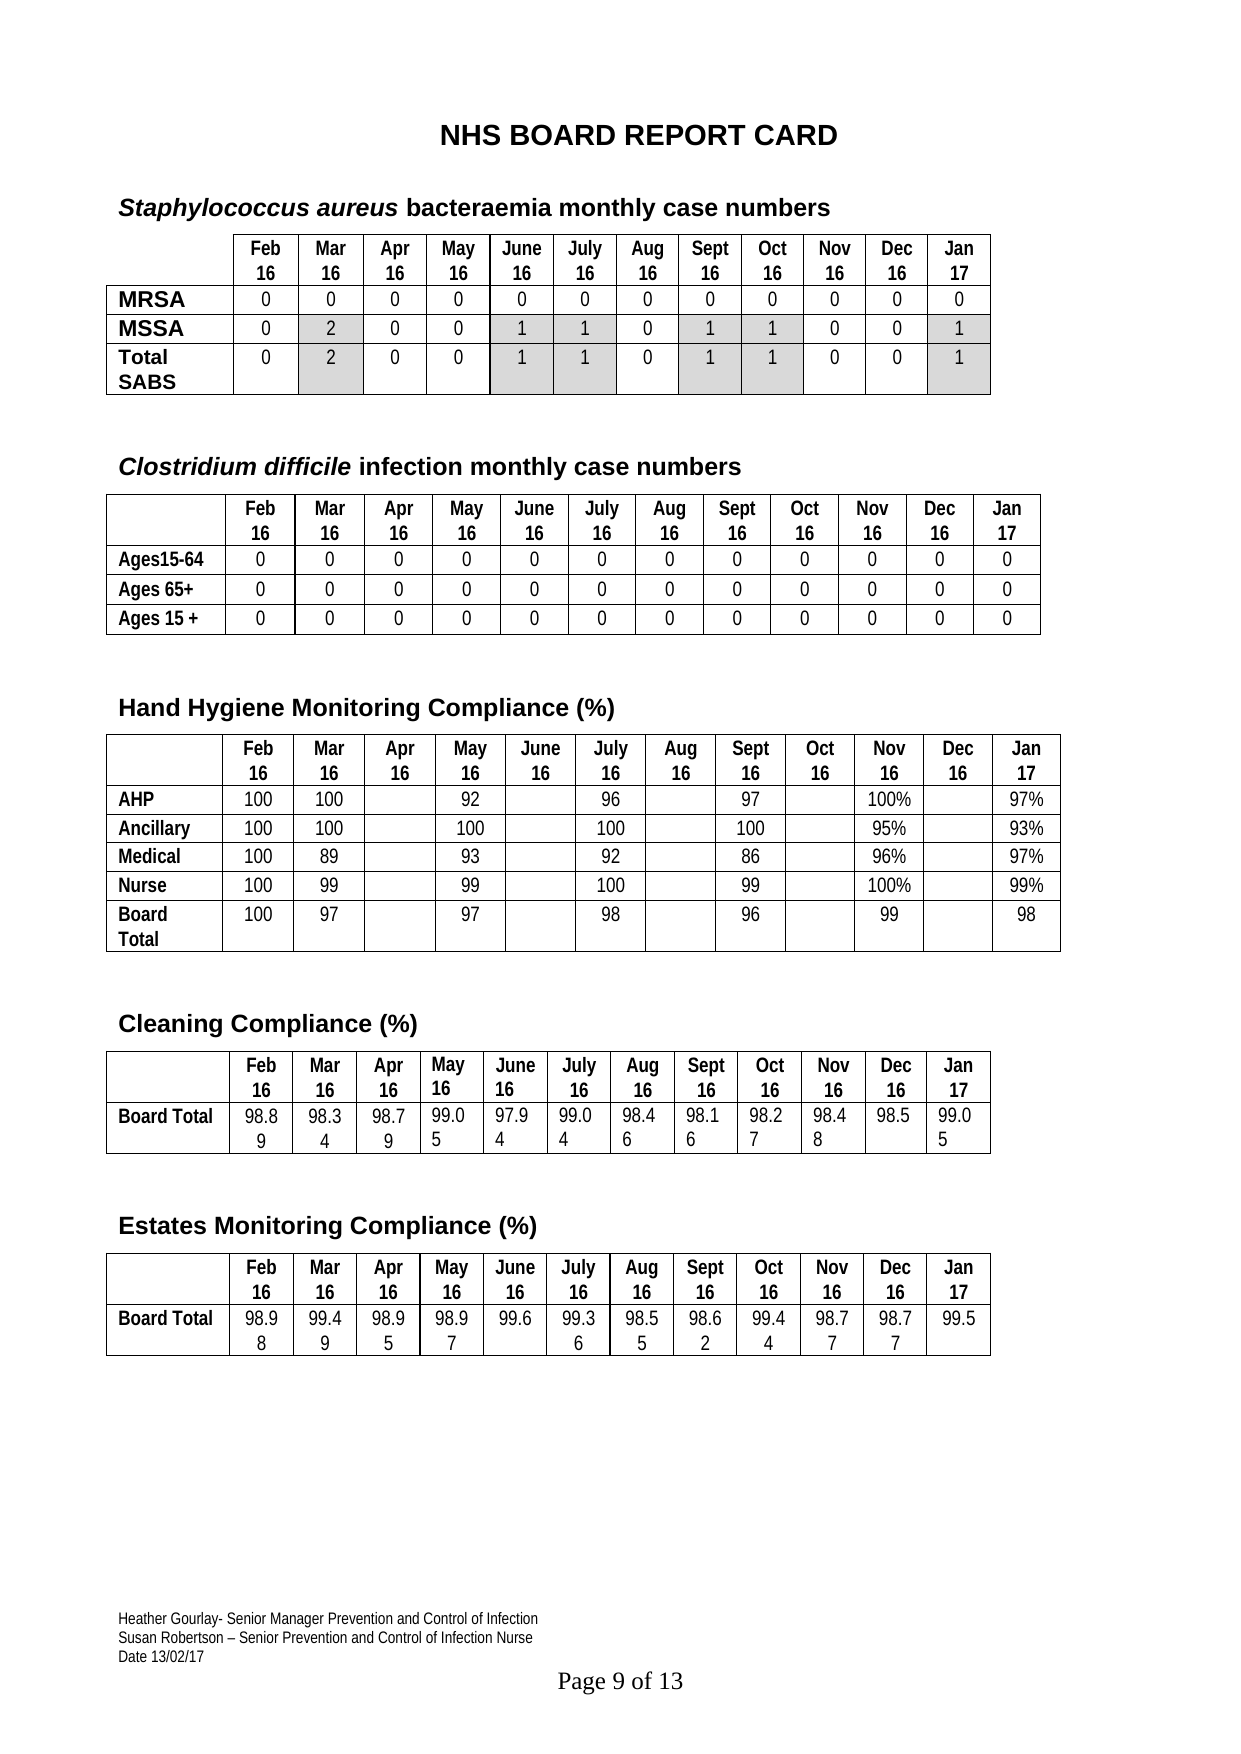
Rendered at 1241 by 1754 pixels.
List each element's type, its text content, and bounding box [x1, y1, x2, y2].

table_header Oct 16 [737, 1254, 800, 1303]
table_header Aug 16 [617, 235, 678, 285]
table_cell 0 [804, 286, 865, 314]
table_cell [786, 901, 854, 951]
table_cell 96 [716, 901, 785, 951]
table_header June 16 [501, 495, 568, 544]
table_cell 98.48 [802, 1103, 865, 1153]
table_cell 0 [296, 605, 364, 634]
table_cell 0 [491, 286, 553, 314]
table_cell 0 [742, 286, 803, 314]
table_cell 1 [742, 315, 803, 343]
table_cell 0 [501, 575, 568, 604]
table_cell [646, 815, 715, 842]
table_cell 0 [501, 605, 568, 634]
table_cell [506, 786, 575, 813]
table_cell 100 [223, 901, 293, 951]
table_header Feb 16 [223, 735, 293, 785]
table_cell 98.77 [801, 1305, 863, 1354]
table_header [107, 234, 233, 285]
table_cell 0 [804, 344, 865, 394]
table_cell 0 [427, 315, 489, 343]
table_cell [365, 786, 435, 813]
table_cell [646, 901, 715, 951]
table_cell 100 [294, 786, 364, 813]
table_cell 86 [716, 843, 785, 871]
table_cell 0 [866, 344, 927, 394]
table_cell 0 [771, 546, 838, 574]
table_cell 100 [576, 872, 645, 900]
table_cell 0 [704, 575, 770, 604]
table_cell [365, 843, 435, 871]
table_cell 0 [839, 605, 906, 634]
table_cell [506, 872, 575, 900]
table_cell [924, 815, 992, 842]
table_header May 16 [433, 495, 500, 544]
text NHS BOARD REPORT CARD [156, 118, 1122, 152]
table_cell 98 [993, 901, 1060, 951]
table_header Oct 16 [742, 235, 803, 285]
table_cell 0 [617, 315, 678, 343]
table_cell 98.79 [357, 1103, 420, 1153]
table_cell 100% [855, 872, 923, 900]
table_cell 99.5 [927, 1305, 990, 1354]
table_header Apr 16 [357, 1254, 419, 1303]
table_header Dec 16 [866, 235, 927, 285]
table_cell [506, 843, 575, 871]
table_cell 99.36 [547, 1305, 609, 1354]
table_header Jan 17 [927, 1052, 990, 1102]
table_cell [924, 843, 992, 871]
table_cell 100% [855, 786, 923, 813]
table_header Aug 16 [646, 735, 715, 785]
table_cell 1 [491, 344, 553, 394]
table_header Oct 16 [771, 495, 838, 544]
table_cell 99% [993, 872, 1060, 900]
table_cell 0 [569, 546, 635, 574]
table_cell 100 [223, 872, 293, 900]
table_header Jan 17 [993, 735, 1060, 785]
table_cell 0 [234, 286, 298, 314]
table_header Nov 16 [839, 495, 906, 544]
table_cell 0 [234, 315, 298, 343]
table_cell 100 [576, 815, 645, 842]
table_cell 98.5 [866, 1103, 926, 1153]
table_cell 0 [234, 344, 298, 394]
table_cell 0 [907, 575, 973, 604]
table_cell 100 [436, 815, 505, 842]
table_cell 100 [223, 843, 293, 871]
table_cell 99.6 [484, 1305, 546, 1354]
table_cell Ages 65+ [107, 575, 225, 604]
table_cell 99.44 [737, 1305, 800, 1354]
table_cell 0 [433, 605, 500, 634]
table_cell 1 [554, 315, 616, 343]
table_header June 16 [491, 235, 553, 285]
table_cell [924, 786, 992, 813]
table_cell 0 [804, 315, 865, 343]
table_cell AHP [107, 786, 222, 813]
table_cell Total SABS [107, 344, 233, 394]
table_header [107, 1052, 229, 1102]
table_header Apr 16 [365, 735, 435, 785]
table_header Sept 16 [716, 735, 785, 785]
table_header [107, 1254, 229, 1303]
table_cell 98.34 [293, 1103, 356, 1153]
table_cell 98.46 [611, 1103, 674, 1153]
table_cell 98 [576, 901, 645, 951]
table_cell Nurse [107, 872, 222, 900]
table_header June 16 [506, 735, 575, 785]
table_cell 96 [576, 786, 645, 813]
table_cell Board Total [107, 1305, 229, 1354]
table_cell 0 [704, 546, 770, 574]
table_cell 0 [771, 605, 838, 634]
table_cell 93 [436, 843, 505, 871]
table_cell [924, 872, 992, 900]
table_cell 0 [364, 286, 426, 314]
table_cell 0 [296, 546, 364, 574]
table_header Mar 16 [299, 235, 363, 285]
table_cell 0 [617, 286, 678, 314]
table_header Sept 16 [679, 235, 741, 285]
table_header [107, 495, 225, 544]
table_cell 0 [771, 575, 838, 604]
table_cell 0 [296, 575, 364, 604]
table_cell [506, 901, 575, 951]
table_cell [786, 786, 854, 813]
table_cell Ages 15 + [107, 605, 225, 634]
table_header July 16 [569, 495, 635, 544]
table_header Aug 16 [611, 1052, 674, 1102]
table_header Dec 16 [864, 1254, 926, 1303]
table_header June 16 [484, 1254, 546, 1303]
table_cell [365, 901, 435, 951]
table_cell 0 [365, 575, 432, 604]
table_cell Board Total [107, 901, 222, 951]
text Estates Monitoring Compliance (%) [118, 1211, 1122, 1240]
table_cell 0 [866, 286, 927, 314]
table_cell 0 [907, 546, 973, 574]
table_cell 0 [365, 546, 432, 574]
table_cell 0 [569, 575, 635, 604]
table_cell 92 [436, 786, 505, 813]
table_cell 98.89 [230, 1103, 292, 1153]
table_cell 0 [299, 286, 363, 314]
table_cell 98.97 [421, 1305, 483, 1354]
table_cell 99.05 [421, 1103, 483, 1153]
table_cell 97 [716, 786, 785, 813]
table_header Oct 16 [786, 735, 854, 785]
table_cell 1 [928, 315, 990, 343]
text Cleaning Compliance (%) [118, 1009, 1122, 1038]
table_cell 89 [294, 843, 364, 871]
table_cell 98.95 [357, 1305, 419, 1354]
table_cell 99 [855, 901, 923, 951]
table_header Dec 16 [866, 1052, 926, 1102]
table_cell 0 [364, 315, 426, 343]
table_cell [646, 872, 715, 900]
table_cell 0 [679, 286, 741, 314]
table_cell 98.98 [230, 1305, 293, 1354]
table_header Sept 16 [704, 495, 770, 544]
table_header Oct 16 [738, 1052, 801, 1102]
table_cell 95% [855, 815, 923, 842]
table_cell Ages15-64 [107, 546, 225, 574]
table_cell 99 [716, 872, 785, 900]
table_header Apr 16 [364, 235, 426, 285]
table_header Sept 16 [675, 1052, 737, 1102]
table_cell MRSA [107, 286, 233, 314]
table_header Feb 16 [226, 495, 294, 544]
table_cell 99.05 [927, 1103, 990, 1153]
table_cell 0 [617, 344, 678, 394]
table_cell 97 [436, 901, 505, 951]
table_cell 0 [974, 575, 1040, 604]
table_cell 97 [294, 901, 364, 951]
table_cell 99.49 [294, 1305, 356, 1354]
table_header Dec 16 [907, 495, 973, 544]
table_header July 16 [548, 1052, 610, 1102]
table_header Feb 16 [230, 1254, 293, 1303]
table_header Aug 16 [611, 1254, 673, 1303]
table_cell 98.55 [611, 1305, 673, 1354]
table_cell 2 [299, 315, 363, 343]
table_cell 0 [636, 575, 703, 604]
table_cell [646, 843, 715, 871]
table_cell 98.16 [675, 1103, 737, 1153]
table_cell 0 [554, 286, 616, 314]
table_header July 16 [576, 735, 645, 785]
table_header July 16 [547, 1254, 609, 1303]
table_cell 0 [433, 575, 500, 604]
table_cell 0 [928, 286, 990, 314]
table_header May 16 [436, 735, 505, 785]
table_cell 0 [974, 605, 1040, 634]
table_cell 0 [974, 546, 1040, 574]
table_header Nov 16 [801, 1254, 863, 1303]
table_header May 16 [421, 1052, 483, 1102]
table_cell Board Total [107, 1103, 229, 1153]
table_cell 100 [223, 786, 293, 813]
table_cell 98.62 [674, 1305, 736, 1354]
table_header Apr 16 [357, 1052, 420, 1102]
table_header Jan 17 [974, 495, 1040, 544]
table_header Nov 16 [802, 1052, 865, 1102]
table_cell [786, 815, 854, 842]
table_header May 16 [421, 1254, 483, 1303]
table_cell Medical [107, 843, 222, 871]
table_header June 16 [484, 1052, 547, 1102]
table_header Mar 16 [294, 1254, 356, 1303]
table_header July 16 [554, 235, 616, 285]
table_cell [786, 872, 854, 900]
table_header Dec 16 [924, 735, 992, 785]
table_cell 100 [294, 815, 364, 842]
table_cell 0 [636, 605, 703, 634]
table_cell 1 [679, 315, 741, 343]
table_cell 98.27 [738, 1103, 801, 1153]
table_header Mar 16 [296, 495, 364, 544]
table_cell 0 [427, 344, 489, 394]
table_cell 0 [226, 546, 294, 574]
table_cell 92 [576, 843, 645, 871]
table_cell 0 [226, 605, 294, 634]
table_cell 97% [993, 843, 1060, 871]
table_cell 0 [839, 575, 906, 604]
table_cell [506, 815, 575, 842]
table_cell [646, 786, 715, 813]
text Clostridium difficile infection monthly case numbers [118, 452, 1122, 481]
table_cell 0 [866, 315, 927, 343]
table_header Feb 16 [230, 1052, 292, 1102]
table_header Jan 17 [927, 1254, 990, 1303]
table_cell 0 [704, 605, 770, 634]
table_header Nov 16 [804, 235, 865, 285]
table_cell 0 [907, 605, 973, 634]
table_cell 0 [427, 286, 489, 314]
table_cell 100 [716, 815, 785, 842]
table_header May 16 [427, 235, 489, 285]
table_cell 1 [679, 344, 741, 394]
table_cell 0 [839, 546, 906, 574]
table_cell 0 [636, 546, 703, 574]
table_cell 0 [569, 605, 635, 634]
table_header [107, 735, 222, 785]
table_cell 96% [855, 843, 923, 871]
table_cell [365, 872, 435, 900]
table_cell 1 [554, 344, 616, 394]
table_cell [924, 901, 992, 951]
table_header Nov 16 [855, 735, 923, 785]
text Staphylococcus aureus bacteraemia monthly case numbers [118, 193, 1122, 222]
table_cell 0 [365, 605, 432, 634]
table_cell MSSA [107, 315, 233, 343]
table_cell 0 [364, 344, 426, 394]
table_cell 93% [993, 815, 1060, 842]
table_header Sept 16 [674, 1254, 736, 1303]
table_cell 97.94 [484, 1103, 547, 1153]
table_cell 0 [433, 546, 500, 574]
table_header Aug 16 [636, 495, 703, 544]
table_cell 1 [491, 315, 553, 343]
table_header Mar 16 [293, 1052, 356, 1102]
table_cell 100 [223, 815, 293, 842]
table_header Feb 16 [234, 235, 298, 285]
table_cell [786, 843, 854, 871]
table_cell 97% [993, 786, 1060, 813]
table_cell 0 [501, 546, 568, 574]
table_cell 2 [299, 344, 363, 394]
table_cell 98.77 [864, 1305, 926, 1354]
text Hand Hygiene Monitoring Compliance (%) [118, 692, 1122, 721]
table_cell 99.04 [548, 1103, 610, 1153]
table_cell 1 [742, 344, 803, 394]
table_cell 0 [226, 575, 294, 604]
table_cell [365, 815, 435, 842]
table_header Mar 16 [294, 735, 364, 785]
table_cell 99 [294, 872, 364, 900]
table_header Apr 16 [365, 495, 432, 544]
table_cell 1 [928, 344, 990, 394]
table_header Jan 17 [928, 235, 990, 285]
table_cell 99 [436, 872, 505, 900]
table_cell Ancillary [107, 815, 222, 842]
